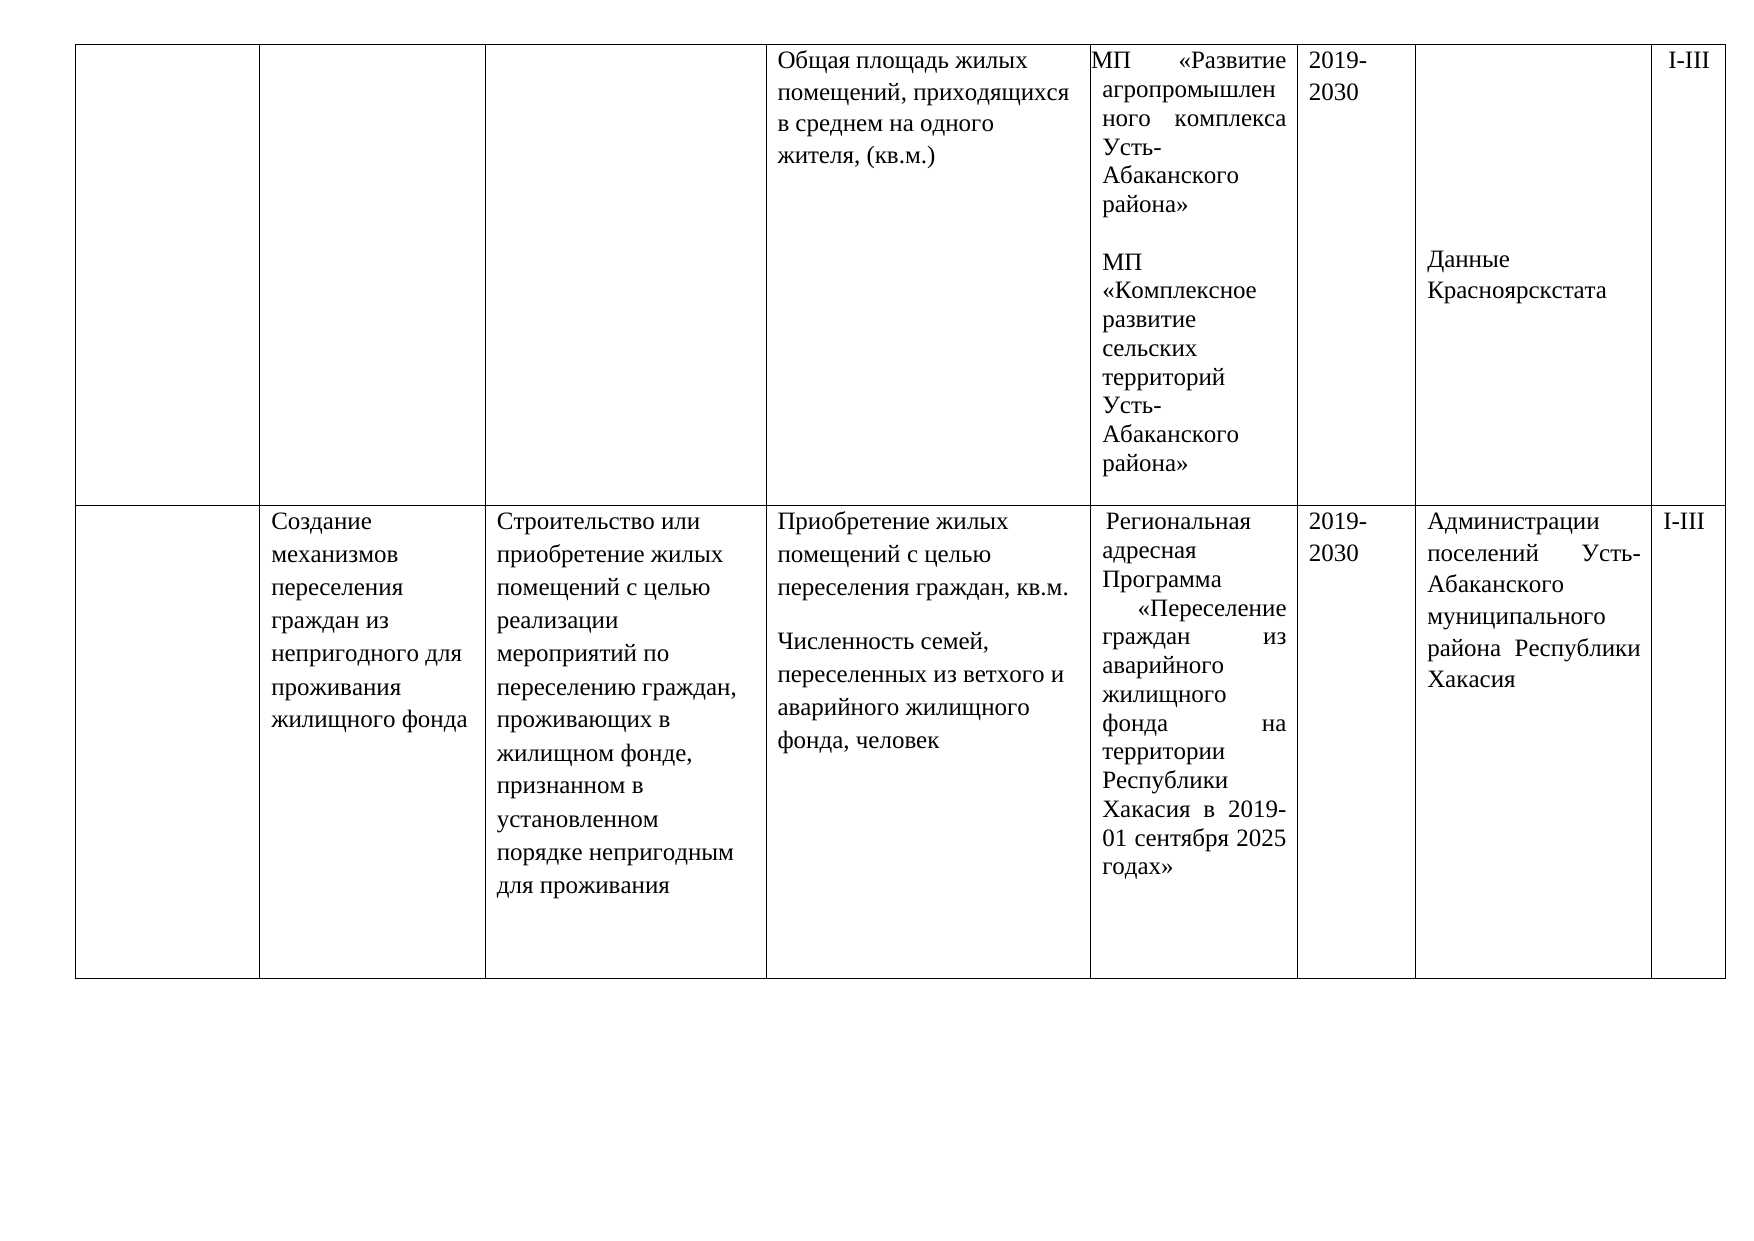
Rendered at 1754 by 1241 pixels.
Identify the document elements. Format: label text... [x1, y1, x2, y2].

table_cell Региональная адресная Программа «Переселение граждан из аварийного жилищного фонда на территории Республики Хакасия в 2019-01 сентября 2025 годах» [1091, 506, 1297, 977]
table_cell МП «Развитие агропромышленного комплекса Усть-Абаканского района» МП «Комплексное развитие сельских территорий Усть-Абаканского района» [1091, 45, 1297, 505]
table_cell Общая площадь жилых помещений, приходящихся в среднем на одного жителя, (кв.м.) [767, 45, 1090, 505]
table_cell Администрации поселений Усть-Абаканского муниципального района Республики Хакасия [1416, 506, 1651, 977]
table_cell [1416, 45, 1651, 505]
table_cell Создание механизмов переселения граждан из непригодного для проживания жилищного фонда [260, 506, 485, 977]
table_cell [76, 506, 259, 977]
table_cell Приобретение жилых помещений с целью переселения граждан, кв.м. Численность семей, переселенных из ветхого и аварийного жилищного фонда, человек [767, 506, 1090, 977]
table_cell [486, 45, 766, 505]
table_cell I-III [1652, 45, 1725, 505]
table_cell 2019-2030 [1298, 506, 1415, 977]
table_cell I-III [1652, 506, 1725, 977]
table_cell Строительство или приобретение жилых помещений с целью реализации мероприятий по переселению граждан, проживающих в жилищном фонде, признанном в установленном порядке непригодным для проживания [486, 506, 766, 977]
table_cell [260, 45, 485, 505]
table_cell 2019-2030 [1298, 45, 1415, 505]
